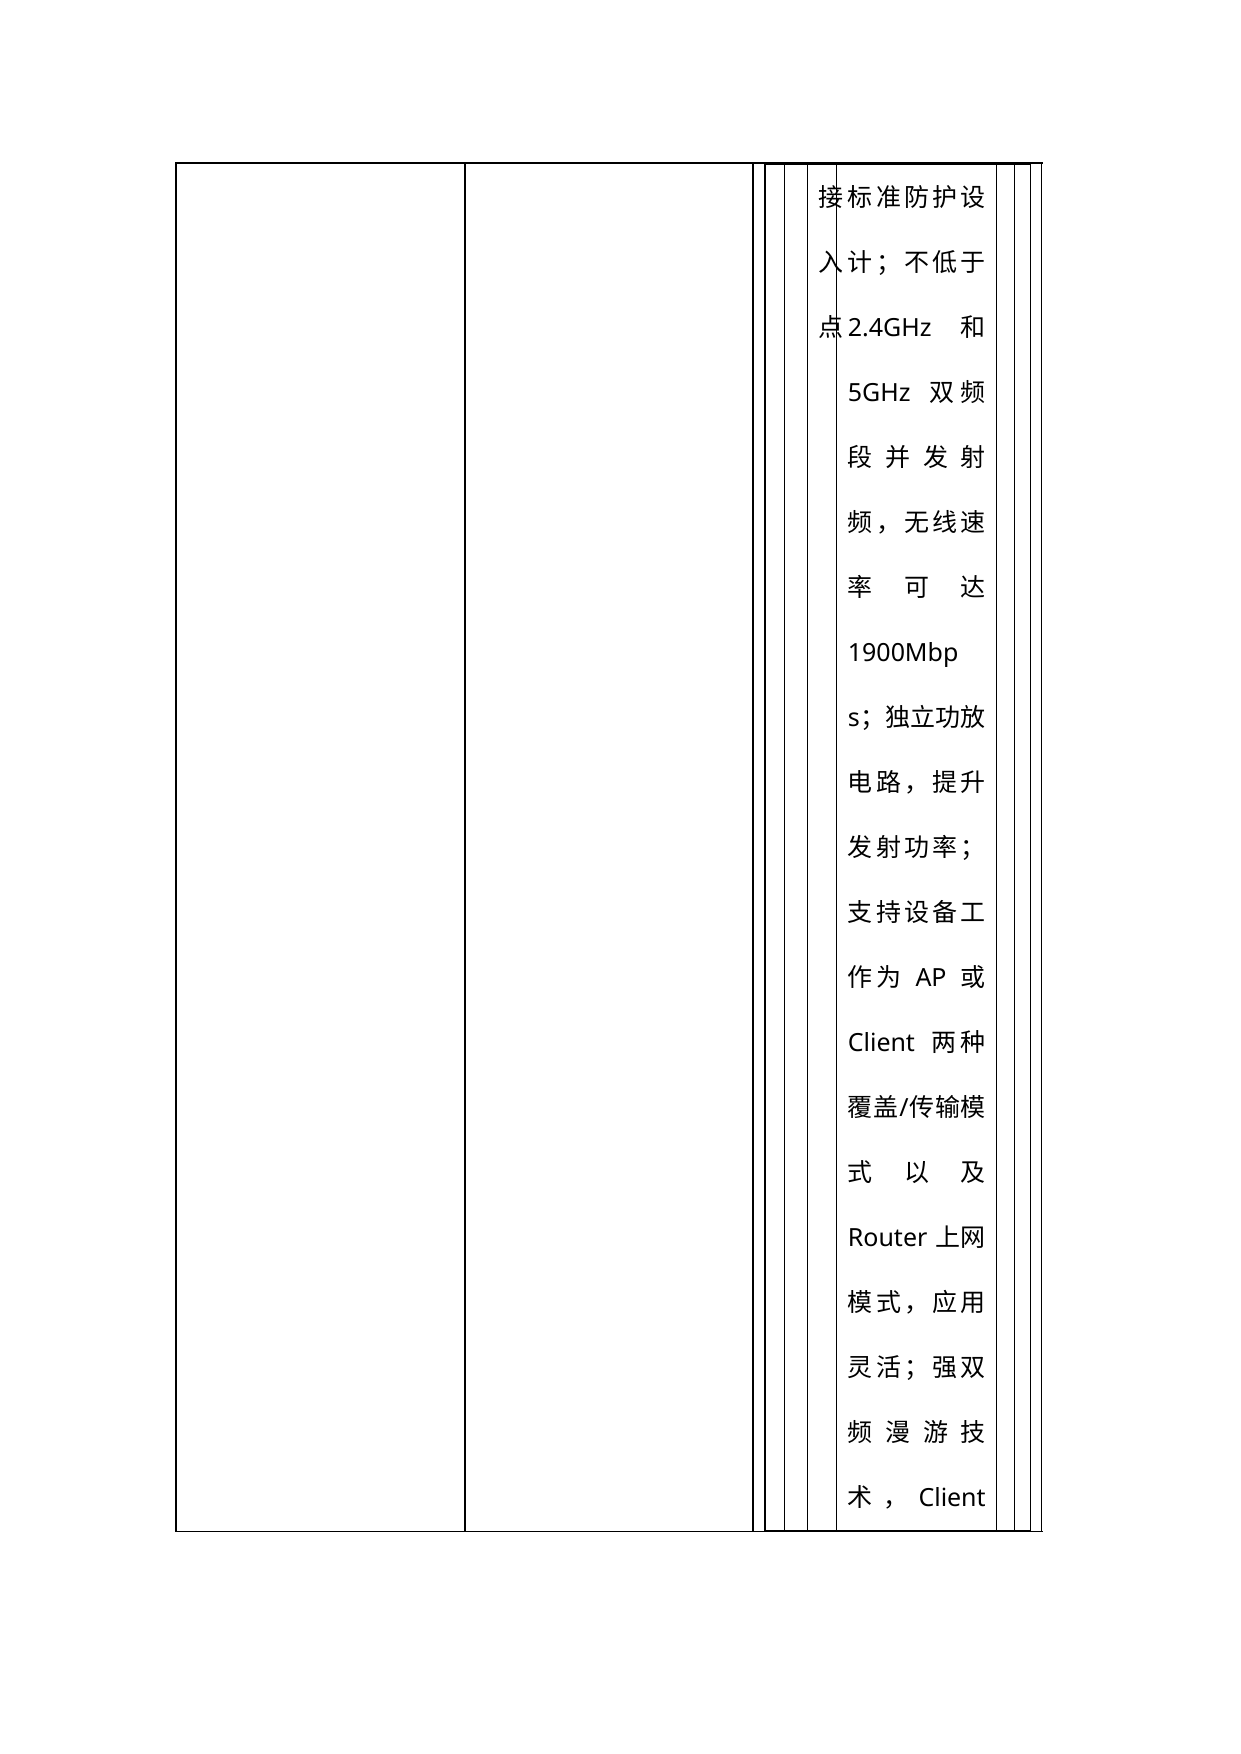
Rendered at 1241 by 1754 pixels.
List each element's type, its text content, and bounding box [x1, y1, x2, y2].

table_cell [754, 164, 764, 1531]
table_cell [177, 164, 464, 1531]
table_cell [808, 165, 836, 1530]
table_cell [766, 165, 784, 1530]
table_cell [997, 165, 1014, 1530]
table_cell [1015, 165, 1030, 1530]
table_cell [837, 165, 996, 1530]
table_cell 2 [466, 164, 752, 1531]
table_cell [1031, 164, 1041, 1531]
table_cell [785, 165, 807, 1530]
